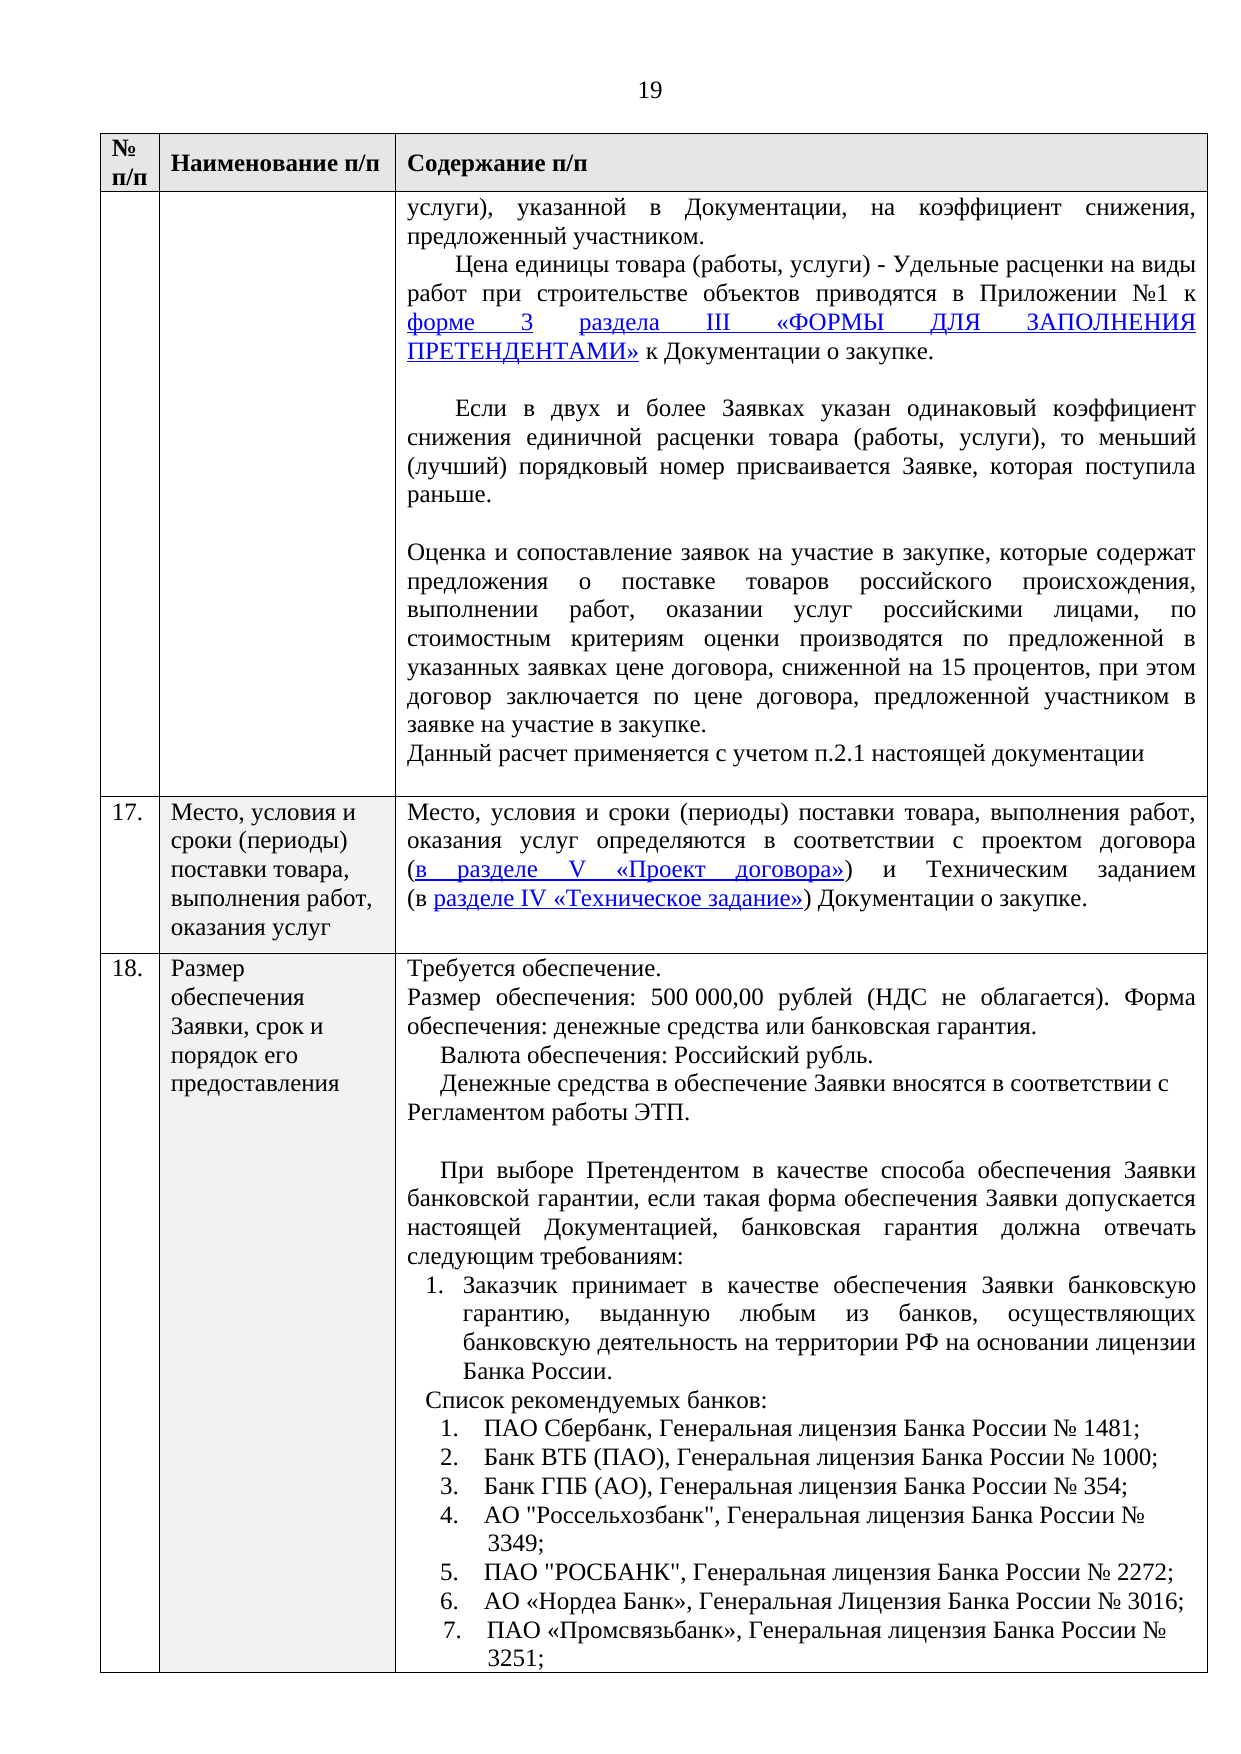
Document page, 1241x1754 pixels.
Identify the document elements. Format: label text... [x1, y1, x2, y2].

table_cell [101, 192, 159, 796]
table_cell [160, 954, 395, 1672]
table_header Наименование п/п [160, 134, 395, 191]
table_header Содержание п/п [396, 134, 1207, 191]
table_header № п/п [101, 134, 159, 191]
table_cell [101, 954, 159, 1672]
table_cell [101, 797, 159, 952]
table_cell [396, 954, 1207, 1672]
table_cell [396, 192, 1207, 796]
table_cell Место, условия и сроки (периоды) поставки товара, выполнения работ, оказания услуг определяются в соответствии с проектом договора (в разделе V «Проект договора») и Техническим заданием (в разделе IV «Техническое задание») Документации о закупке. [396, 797, 1207, 952]
table_cell Место, условия и сроки (периоды) поставки товара, выполнения работ, оказания услуг [160, 797, 395, 952]
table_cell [160, 192, 395, 796]
